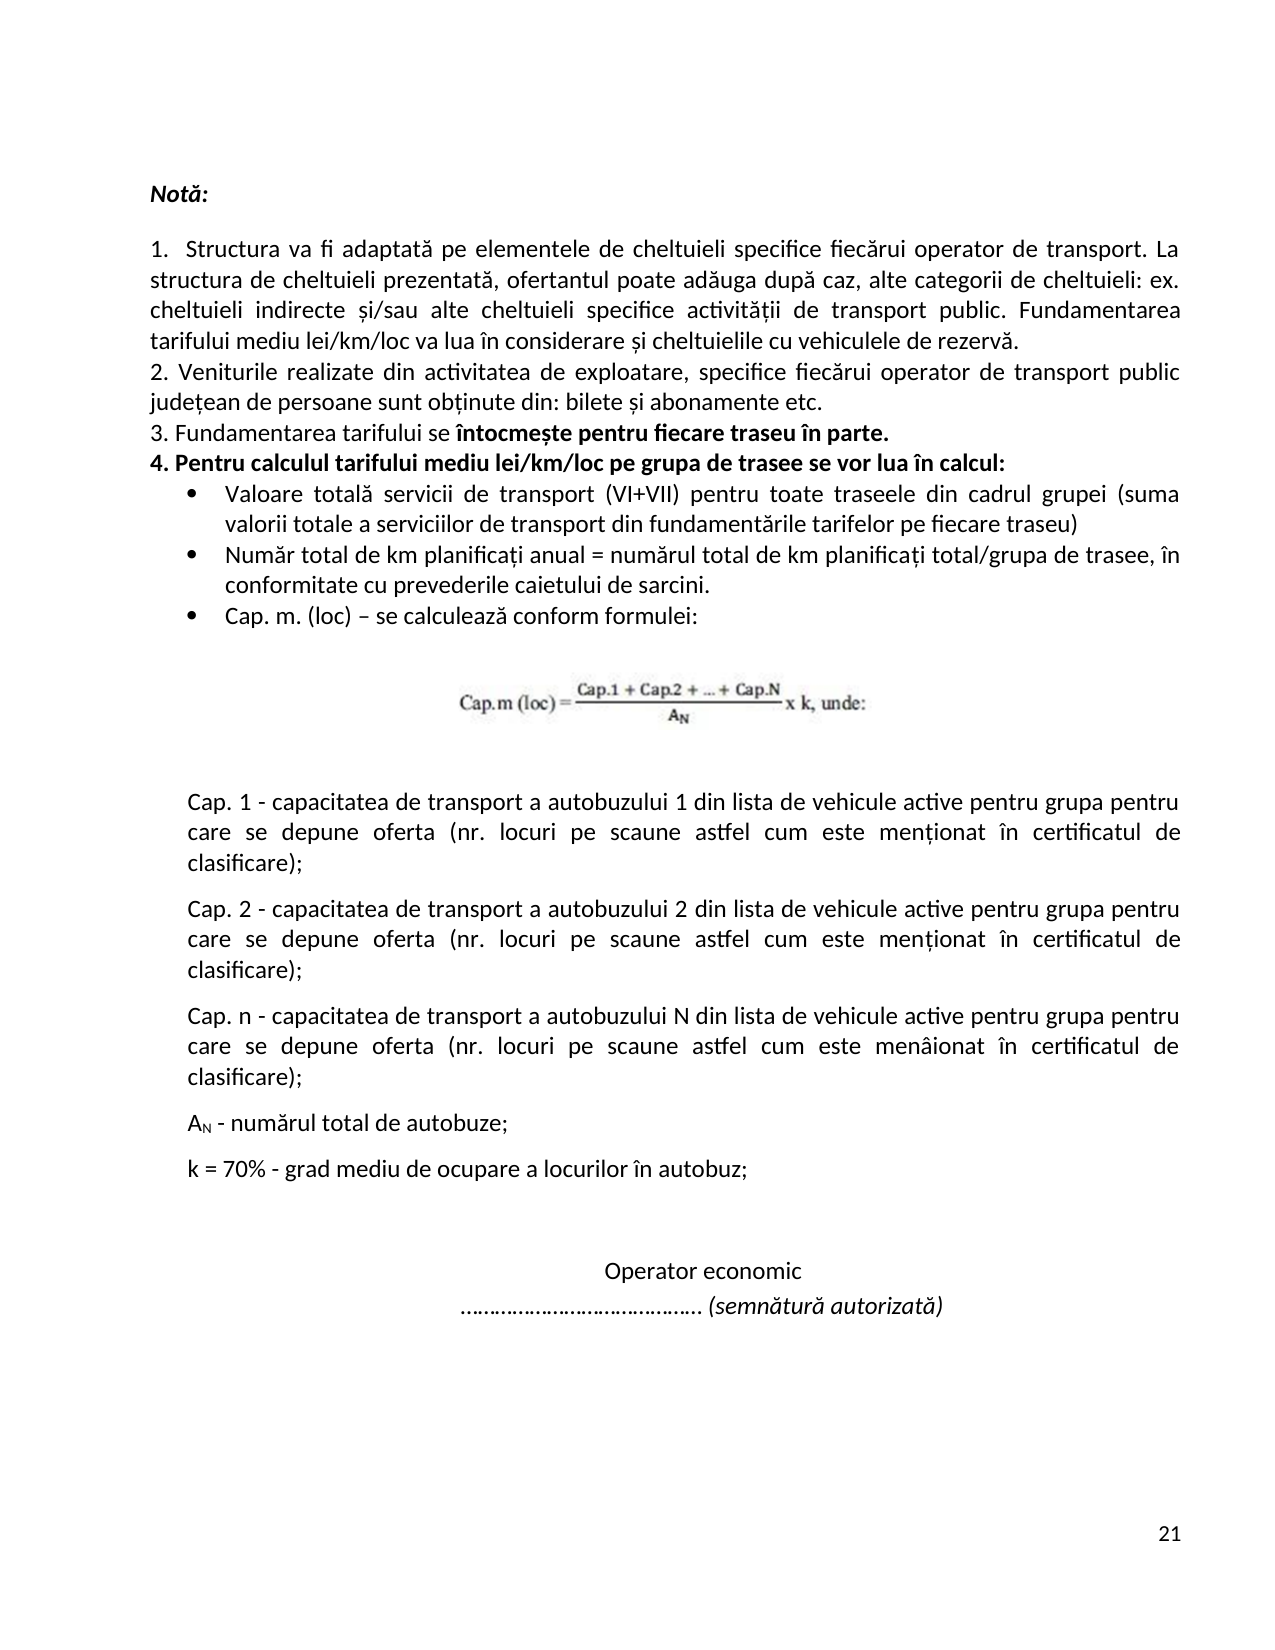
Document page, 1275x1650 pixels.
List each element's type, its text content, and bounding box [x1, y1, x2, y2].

text 2. Veniturile realizate din activitatea de exploatare, specifice fiecărui operator de transport public judeţean de persoane sunt obţinute din: bilete şi abonamente etc. [150, 356, 1181, 417]
text 4. Pentru calculul tarifului mediu lei/km/loc pe grupa de trasee se vor lua în calcul: [150, 447, 1181, 478]
text Cap. 2 - capacitatea de transport a autobuzului 2 din lista de vehicule active pentru grupa pentru care se depune oferta (nr. locuri pe scaune astfel cum este menționat în certificatul de clasificare); [187, 893, 1181, 984]
list Număr total de km planificaţi anual = numărul total de km planificați total/grupa de trasee, în conformitate cu prevederile caietului de sarcini. [187, 539, 1181, 600]
text Operator economic [150, 1255, 1181, 1286]
text 1. Structura va fi adaptată pe elementele de cheltuieli specifice fiecărui operator de transport. La structura de cheltuieli prezentată, ofertantul poate adăuga după caz, alte categorii de cheltuieli: ex. cheltuieli indirecte și/sau alte cheltuieli specifice activității de transport public. Fundamentarea tarifului mediu lei/km/loc va lua în considerare și cheltuielile cu vehiculele de rezervă. [150, 233, 1181, 356]
text Cap. n - capacitatea de transport a autobuzului N din lista de vehicule active pentru grupa pentru care se depune oferta (nr. locuri pe scaune astfel cum este menâionat în certificatul de clasificare); [187, 1000, 1181, 1092]
list Cap. m. (loc) – se calculează conform formulei: [187, 600, 1181, 630]
text …………………………………… (semnătură autorizată) [150, 1290, 1181, 1321]
list Valoare totală servicii de transport (VI+VII) pentru toate traseele din cadrul grupei (suma valorii totale a serviciilor de transport din fundamentările tarifelor pe fiecare traseu) [187, 478, 1181, 539]
text AN - numărul total de autobuze; [187, 1107, 1181, 1138]
picture [458, 660, 873, 730]
text 3. Fundamentarea tarifului se întocmeşte pentru fiecare traseu în parte. [150, 417, 1181, 447]
text Cap. 1 - capacitatea de transport a autobuzului 1 din lista de vehicule active pentru grupa pentru care se depune oferta (nr. locuri pe scaune astfel cum este menționat în certificatul de clasificare); [187, 786, 1181, 877]
text k = 70% - grad mediu de ocupare a locurilor în autobuz; [187, 1153, 1181, 1184]
text Notă: [150, 178, 1181, 208]
